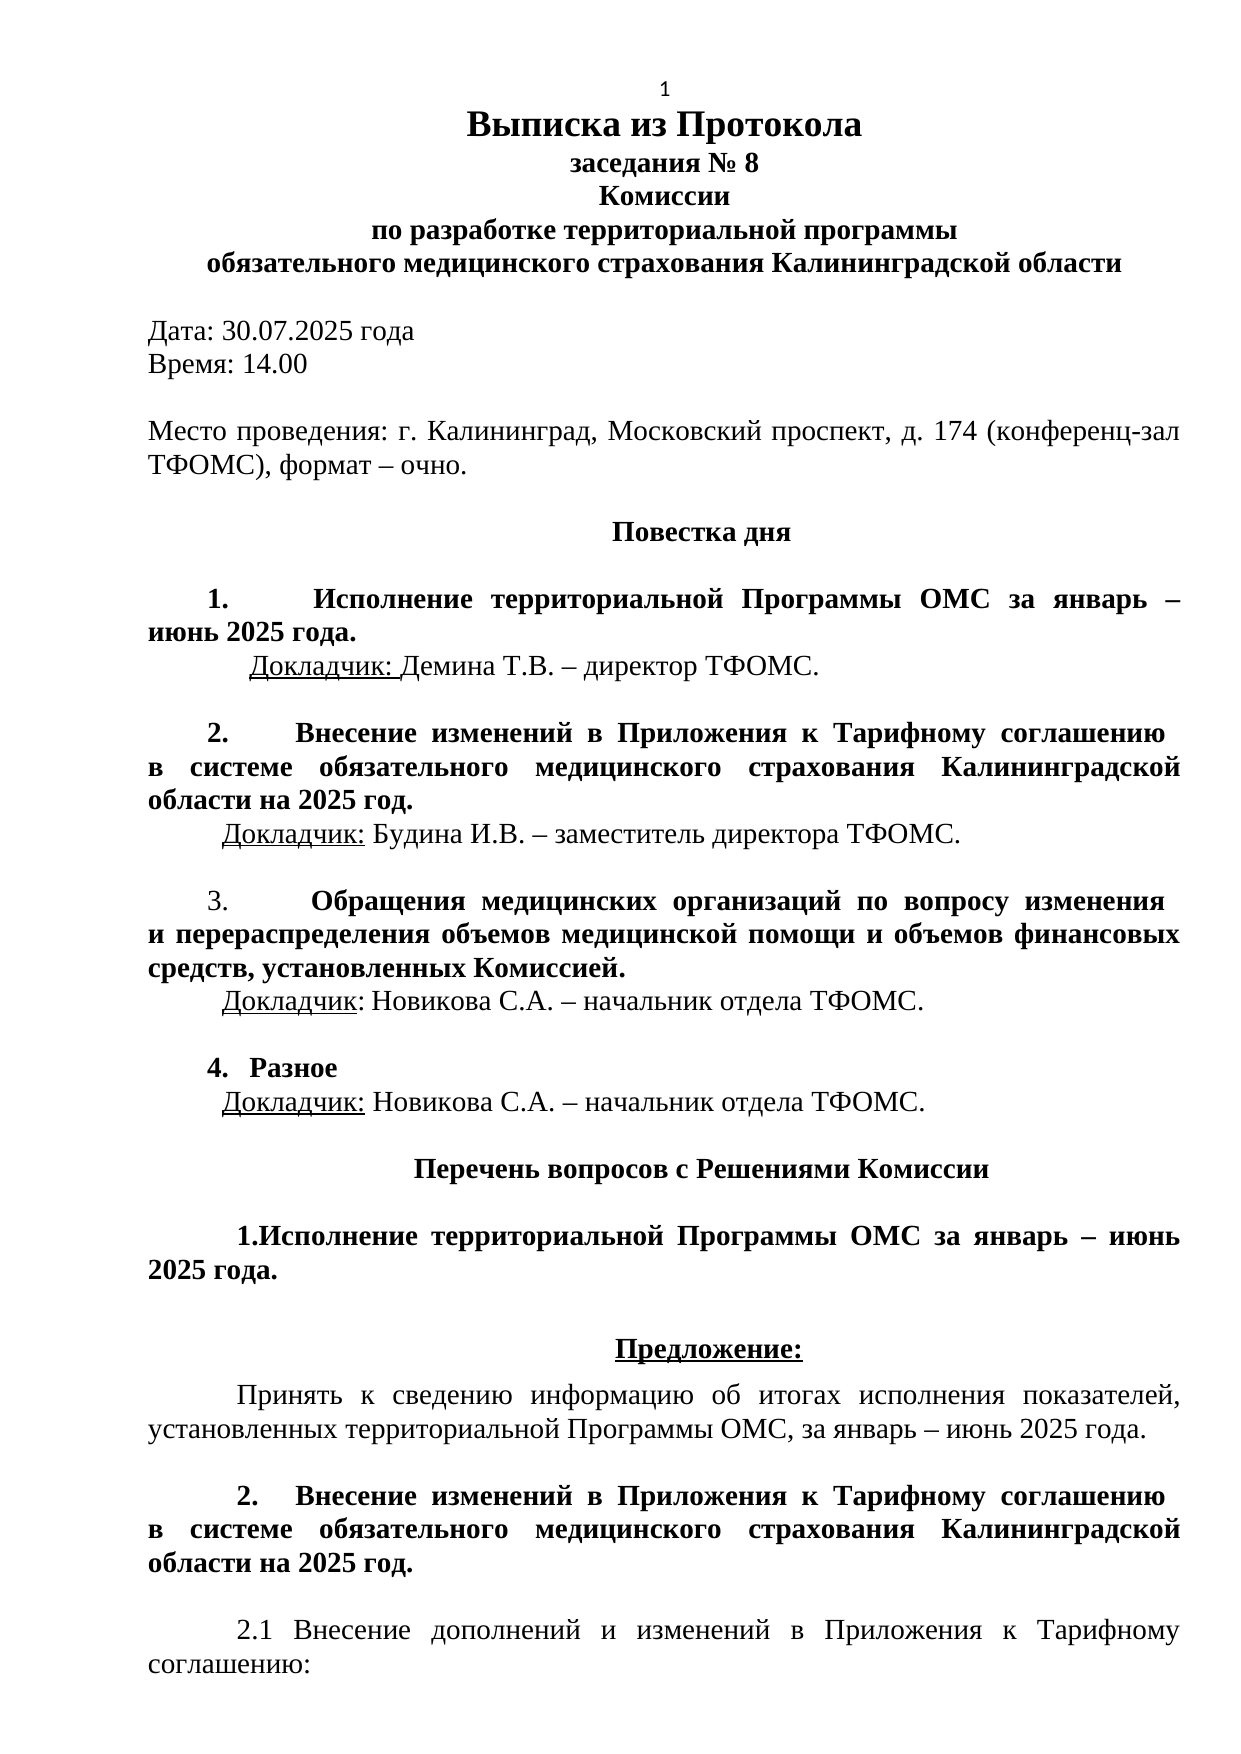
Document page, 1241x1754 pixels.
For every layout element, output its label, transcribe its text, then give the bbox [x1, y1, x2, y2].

list Исполнение территориальной Программы ОМС за январь – июнь 2025 года. [148, 581, 1181, 648]
list Разное [207, 1051, 1181, 1084]
text 1.Исполнение территориальной Программы ОМС за январь – июнь 2025 года. [148, 1218, 1181, 1285]
text Дата: 30.07.2025 года [148, 313, 1181, 346]
list Внесение изменений в Приложения к Тарифному соглашению в системе обязательного медицинского страхования Калининградской области на 2025 год. [148, 715, 1181, 816]
text обязательного медицинского страхования Калининградской области [148, 246, 1181, 279]
text Комиссии [148, 178, 1181, 212]
text Докладчик: Демина Т.В. – директор ТФОМС. [249, 648, 1181, 682]
text Место проведения: г. Калининград, Московский проспект, д. 174 (конференц-зал ТФОМС), формат – очно. [148, 413, 1181, 480]
text заседания № 8 [148, 145, 1181, 178]
text Перечень вопросов с Решениями Комиссии [148, 1151, 1181, 1185]
list Обращения медицинских организаций по вопросу изменения и перераспределения объемов медицинской помощи и объемов финансовых средств, установленных Комиссией. [148, 883, 1181, 983]
text Докладчик: Будина И.В. – заместитель директора ТФОМС. [148, 816, 1181, 849]
text 2.1 Внесение дополнений и изменений в Приложения к Тарифному соглашению: [148, 1612, 1181, 1679]
text Докладчик: Новикова С.А. – начальник отдела ТФОМС. [148, 983, 1181, 1017]
text Выписка из Протокола [148, 102, 1181, 145]
text Принять к сведению информацию об итогах исполнения показателей, установленных территориальной Программы ОМС, за январь – июнь 2025 года. [148, 1377, 1181, 1444]
list Внесение изменений в Приложения к Тарифному соглашению в системе обязательного медицинского страхования Калининградской области на 2025 год. [148, 1478, 1181, 1579]
text Предложение: [148, 1331, 1181, 1365]
text Повестка дня [148, 514, 1181, 547]
text Время: 14.00 [148, 346, 1181, 380]
text по разработке территориальной программы [148, 212, 1181, 246]
text Докладчик: Новикова С.А. – начальник отдела ТФОМС. [148, 1084, 1181, 1118]
